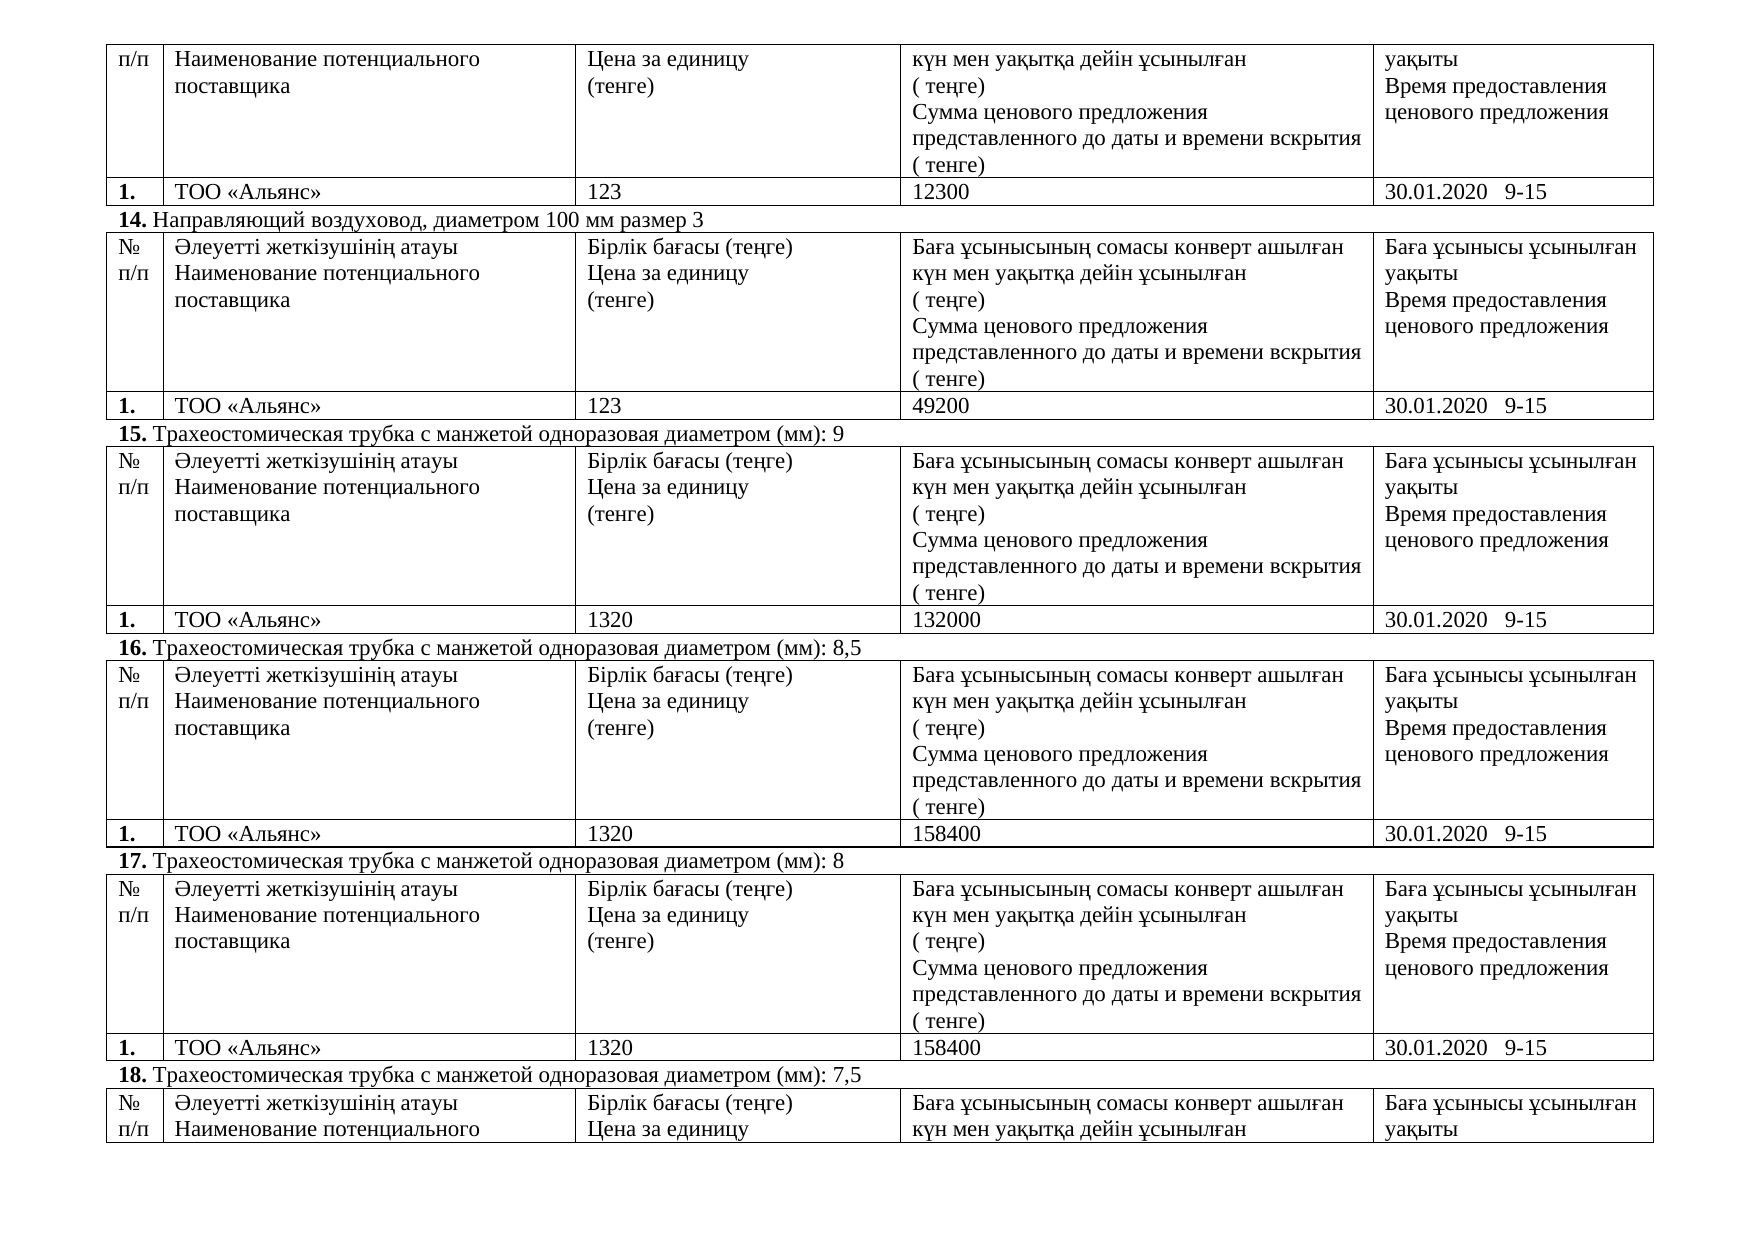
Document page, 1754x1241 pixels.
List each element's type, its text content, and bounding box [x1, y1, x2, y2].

table_cell 123 [576, 392, 900, 418]
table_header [576, 1089, 900, 1142]
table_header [901, 1089, 1373, 1142]
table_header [164, 1089, 575, 1142]
table_cell 1. [107, 606, 163, 632]
table_header Бірлік бағасы (теңге) Цена за единицу (тенге) [576, 447, 900, 605]
table_header Баға ұсынысы ұсынылған уақыты Время предоставления ценового предложения [1374, 875, 1653, 1033]
table_header Бірлік бағасы (теңге) Цена за единицу (тенге) [576, 661, 900, 819]
table_cell 30.01.2020 9-15 [1374, 178, 1653, 204]
table_cell 30.01.2020 9-15 [1374, 820, 1653, 846]
table_cell 30.01.2020 9-15 [1374, 1034, 1653, 1060]
table_cell 1320 [576, 606, 900, 632]
table_header Әлеуетті жеткізушінің атауы Наименование потенциального поставщика [164, 447, 575, 605]
text 14. Направляющий воздуховод, диаметром 100 мм размер 3 [118, 206, 1636, 232]
table_header № п/п [107, 875, 163, 1033]
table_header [164, 45, 575, 177]
table_cell 1. [107, 1034, 163, 1060]
table_header Баға ұсынысы ұсынылған уақыты Время предоставления ценового предложения [1374, 447, 1653, 605]
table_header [576, 45, 900, 177]
table_cell 1. [107, 820, 163, 846]
table_cell 30.01.2020 9-15 [1374, 606, 1653, 632]
text 17. Трахеостомическая трубка с манжетой одноразовая диаметром (мм): 8 [118, 848, 1636, 874]
text 18. Трахеостомическая трубка с манжетой одноразовая диаметром (мм): 7,5 [118, 1061, 1636, 1088]
table_cell 132000 [901, 606, 1373, 632]
table_header Бірлік бағасы (теңге) Цена за единицу (тенге) [576, 233, 900, 391]
table_header № п/п [107, 1089, 163, 1142]
table_cell 158400 [901, 1034, 1373, 1060]
table_cell ТОО «Альянс» [164, 1034, 575, 1060]
text 15. Трахеостомическая трубка с манжетой одноразовая диаметром (мм): 9 [118, 420, 1636, 446]
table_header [1374, 1089, 1653, 1142]
table_cell ТОО «Альянс» [164, 178, 575, 204]
table_header Баға ұсынысы ұсынылған уақыты Время предоставления ценового предложения [1374, 233, 1653, 391]
table_cell 123 [576, 178, 900, 204]
table_header Бірлік бағасы (теңге) Цена за единицу (тенге) [576, 875, 900, 1033]
table_cell 158400 [901, 820, 1373, 846]
table_cell 49200 [901, 392, 1373, 418]
table_header № п/п [107, 447, 163, 605]
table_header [1374, 45, 1653, 177]
table_cell 1320 [576, 1034, 900, 1060]
table_header № п/п [107, 661, 163, 819]
table_cell 1. [107, 178, 163, 204]
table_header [901, 45, 1373, 177]
table_cell 30.01.2020 9-15 [1374, 392, 1653, 418]
table_cell 12300 [901, 178, 1373, 204]
table_cell ТОО «Альянс» [164, 392, 575, 418]
table_header № п/п [107, 45, 163, 177]
table_cell ТОО «Альянс» [164, 820, 575, 846]
table_header Әлеуетті жеткізушінің атауы Наименование потенциального поставщика [164, 661, 575, 819]
text 16. Трахеостомическая трубка с манжетой одноразовая диаметром (мм): 8,5 [118, 634, 1636, 660]
table_cell 1320 [576, 820, 900, 846]
table_cell 1. [107, 392, 163, 418]
table_header Әлеуетті жеткізушінің атауы Наименование потенциального поставщика [164, 233, 575, 391]
table_cell ТОО «Альянс» [164, 606, 575, 632]
table_header Баға ұсынысы ұсынылған уақыты Время предоставления ценового предложения [1374, 661, 1653, 819]
table_header № п/п [107, 233, 163, 391]
table_header Әлеуетті жеткізушінің атауы Наименование потенциального поставщика [164, 875, 575, 1033]
